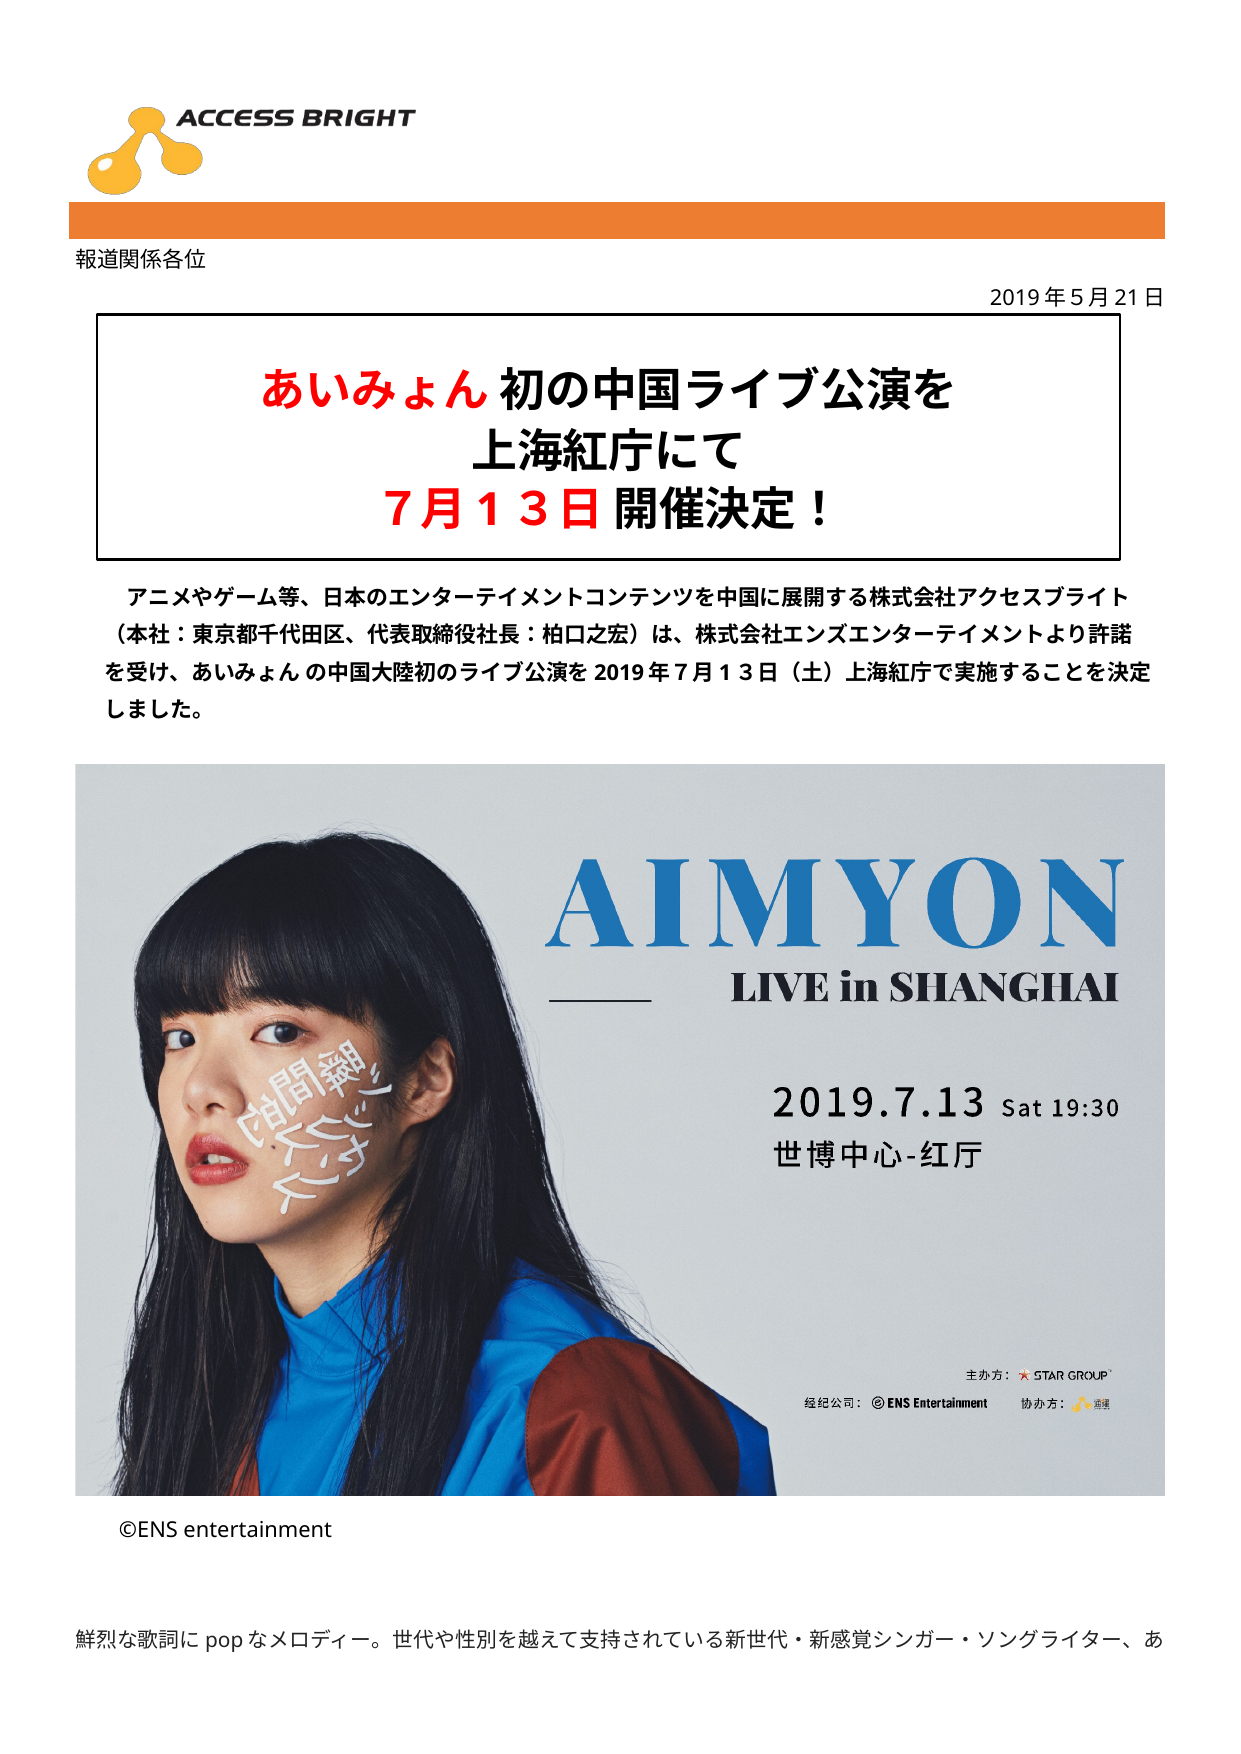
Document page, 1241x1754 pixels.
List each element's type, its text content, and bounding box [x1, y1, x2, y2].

text 報道関係各位 [75, 239, 1165, 277]
picture [75, 764, 1165, 1496]
table_header [69, 202, 1165, 239]
text アニメやゲーム等、日本のエンターテイメントコンテンツを中国に展開する株式会社アクセスブライト（本社：東京都千代田区、代表取締役社長：柏口之宏）は、株式会社エンズエンターテイメントより許諾を受け、あいみょん の中国大陸初のライブ公演を2019年７月1３日（土）上海紅庁で実施することを決定しました。 [104, 577, 1153, 727]
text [75, 1619, 1165, 1657]
text 2019年５月21日 [75, 277, 1165, 314]
picture [81, 105, 422, 196]
text ©ENS entertainment [75, 1514, 1165, 1544]
